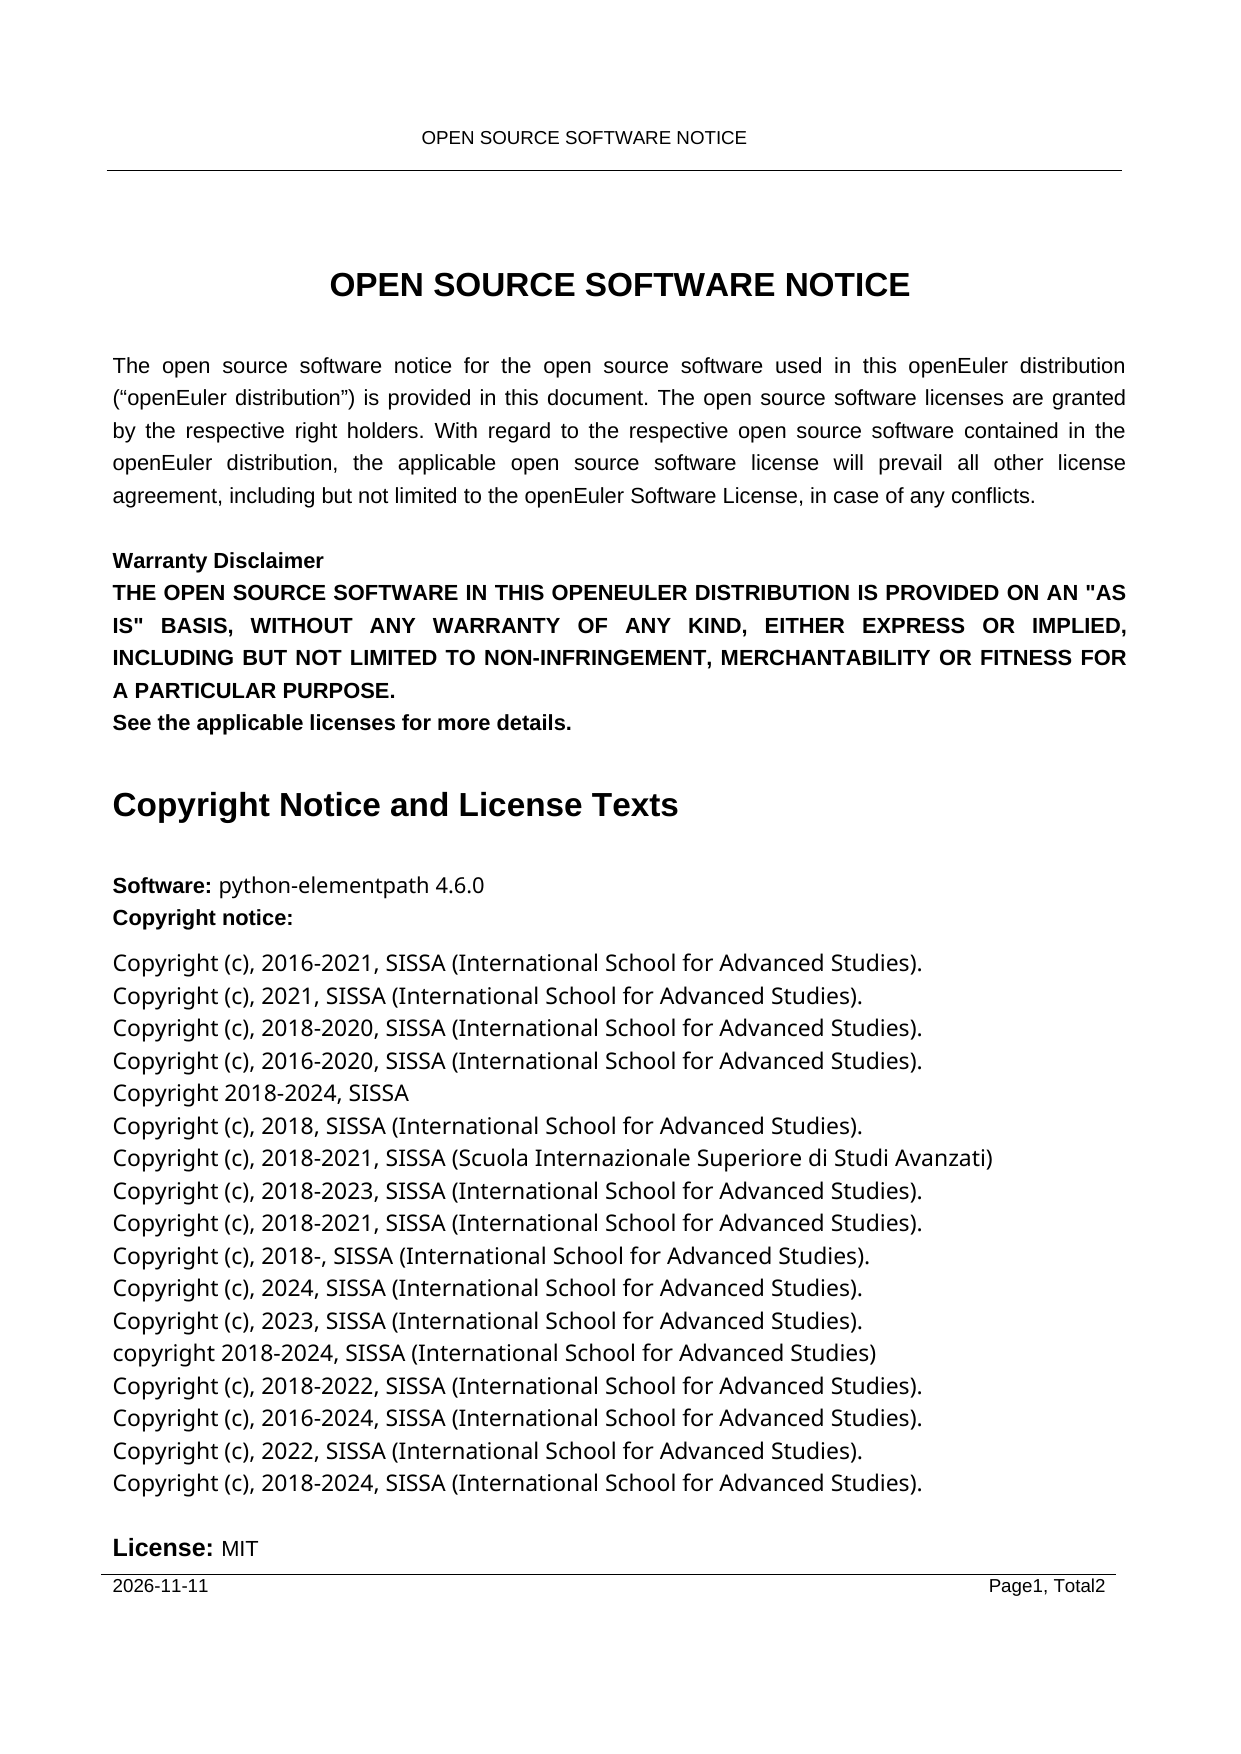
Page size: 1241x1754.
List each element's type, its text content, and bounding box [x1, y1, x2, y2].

text Copyright Notice and License Texts [112, 771, 1128, 836]
text License: MIT [112, 1532, 1128, 1564]
text Warranty Disclaimer [112, 544, 1128, 576]
text The open source software notice for the open source software used in this openEuler distribution (“openEuler distribution”) is provided in this document. The open source software licenses are granted by the respective right holders. With regard to the respective open source software contained in the openEuler distribution, the applicable open source software license will prevail all other license agreement, including but not limited to the openEuler Software License, in case of any conflicts. [112, 349, 1128, 511]
text Copyright (c), 2016-2021, SISSA (International School for Advanced Studies). Copyright (c), 2021, SISSA (International School for Advanced Studies). Copyright (c), 2018-2020, SISSA (International School for Advanced Studies). Copyright (c), 2016-2020, SISSA (International School for Advanced Studies). Copyright 2018-2024, SISSA Copyright (c), 2018, SISSA (International School for Advanced Studies). Copyright (c), 2018-2021, SISSA (Scuola Internazionale Superiore di Studi Avanzati) Copyright (c), 2018-2023, SISSA (International School for Advanced Studies). Copyright (c), 2018-2021, SISSA (International School for Advanced Studies). Copyright (c), 2018-, SISSA (International School for Advanced Studies). Copyright (c), 2024, SISSA (International School for Advanced Studies). Copyright (c), 2023, SISSA (International School for Advanced Studies). copyright 2018-2024, SISSA (International School for Advanced Studies) Copyright (c), 2018-2022, SISSA (International School for Advanced Studies). Copyright (c), 2016-2024, SISSA (International School for Advanced Studies). Copyright (c), 2022, SISSA (International School for Advanced Studies). Copyright (c), 2018-2024, SISSA (International School for Advanced Studies). [112, 947, 1128, 1532]
text OPEN SOURCE SOFTWARE NOTICE [112, 251, 1128, 316]
title Software: python-elementpath 4.6.0 [112, 869, 1128, 901]
text THE OPEN SOURCE SOFTWARE IN THIS OPENEULER DISTRIBUTION IS PROVIDED ON AN "AS IS" BASIS, WITHOUT ANY WARRANTY OF ANY KIND, EITHER EXPRESS OR IMPLIED, INCLUDING BUT NOT LIMITED TO NON-INFRINGEMENT, MERCHANTABILITY OR FITNESS FOR A PARTICULAR PURPOSE. See the applicable licenses for more details. [112, 576, 1128, 739]
text Copyright notice: [112, 901, 1128, 934]
